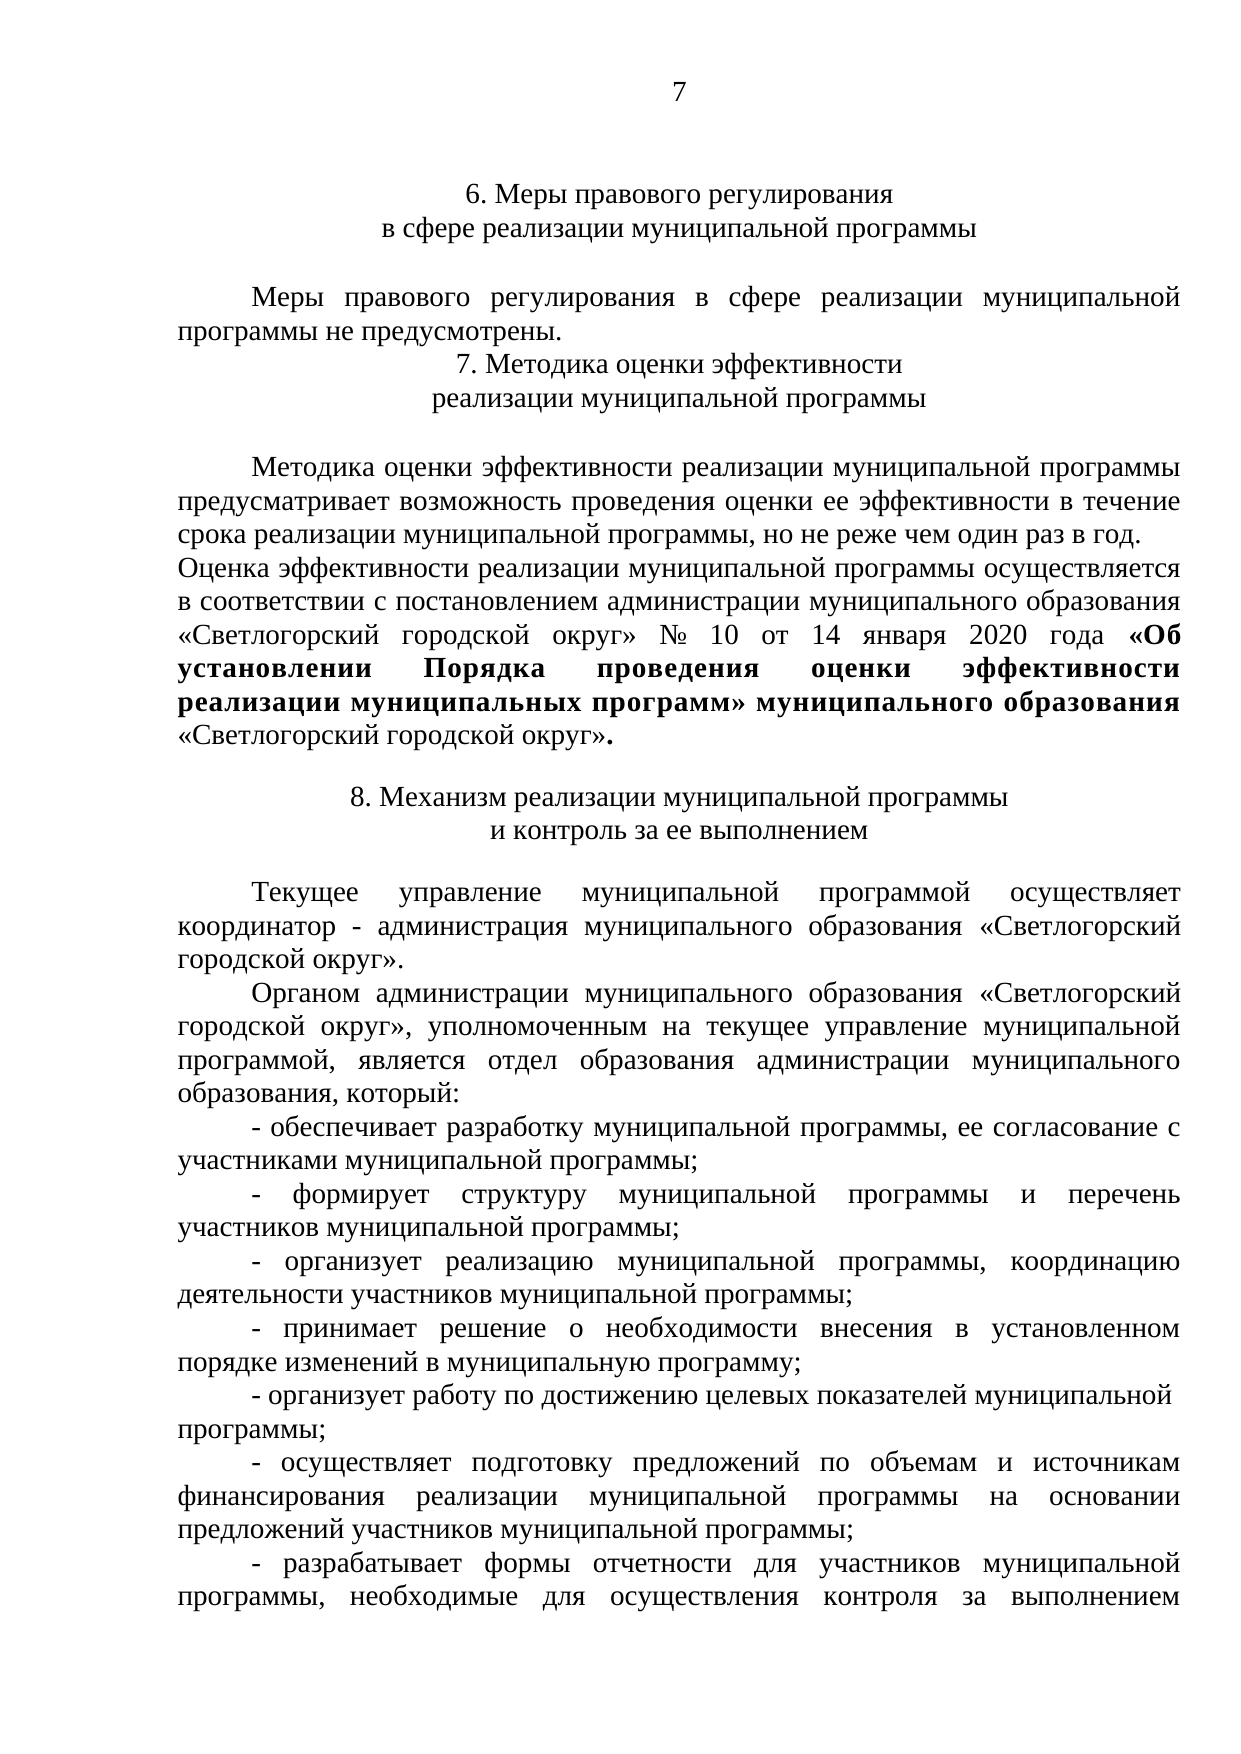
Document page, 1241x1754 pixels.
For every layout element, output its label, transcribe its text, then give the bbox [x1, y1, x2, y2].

text - организует реализацию муниципальной программы, координацию деятельности участников муниципальной программы; [177, 1243, 1181, 1310]
text - организует работу по достижению целевых показателей муниципальной программы; [177, 1377, 1181, 1444]
text Методика оценки эффективности реализации муниципальной программы предусматривает возможность проведения оценки ее эффективности в течение срока реализации муниципальной программы, но не реже чем один раз в год. [177, 449, 1181, 550]
text 8. Механизм реализации муниципальной программы [177, 779, 1181, 812]
title Оценка эффективности реализации муниципальной программы осуществляется в соответствии с постановлением администрации муниципального образования «Светлогорский городской округ» № 10 от 14 января 2020 года «Об установлении Порядка проведения оценки эффективности реализации муниципальных программ» муниципального образования «Светлогорский городской округ». [177, 550, 1181, 751]
text Текущее управление муниципальной программой осуществляет координатор - администрация муниципального образования «Светлогорский городской округ». [177, 874, 1181, 975]
text - принимает решение о необходимости внесения в установленном порядке изменений в муниципальную программу; [177, 1310, 1181, 1377]
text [177, 1545, 1181, 1612]
text - формирует структуру муниципальной программы и перечень участников муниципальной программы; [177, 1176, 1181, 1243]
text 6. Меры правового регулирования [177, 177, 1181, 210]
text - осуществляет подготовку предложений по объемам и источникам финансирования реализации муниципальной программы на основании предложений участников муниципальной программы; [177, 1444, 1181, 1545]
text и контроль за ее выполнением [177, 812, 1181, 846]
text Органом администрации муниципального образования «Светлогорский городской округ», уполномоченным на текущее управление муниципальной программой, является отдел образования администрации муниципального образования, который: [177, 975, 1181, 1109]
text реализации муниципальной программы [177, 380, 1181, 413]
text в сфере реализации муниципальной программы [177, 210, 1181, 244]
text 7. Методика оценки эффективности [177, 346, 1181, 380]
text Меры правового регулирования в сфере реализации муниципальной программы не предусмотрены. [177, 279, 1181, 346]
text - обеспечивает разработку муниципальной программы, ее согласование с участниками муниципальной программы; [177, 1109, 1181, 1176]
